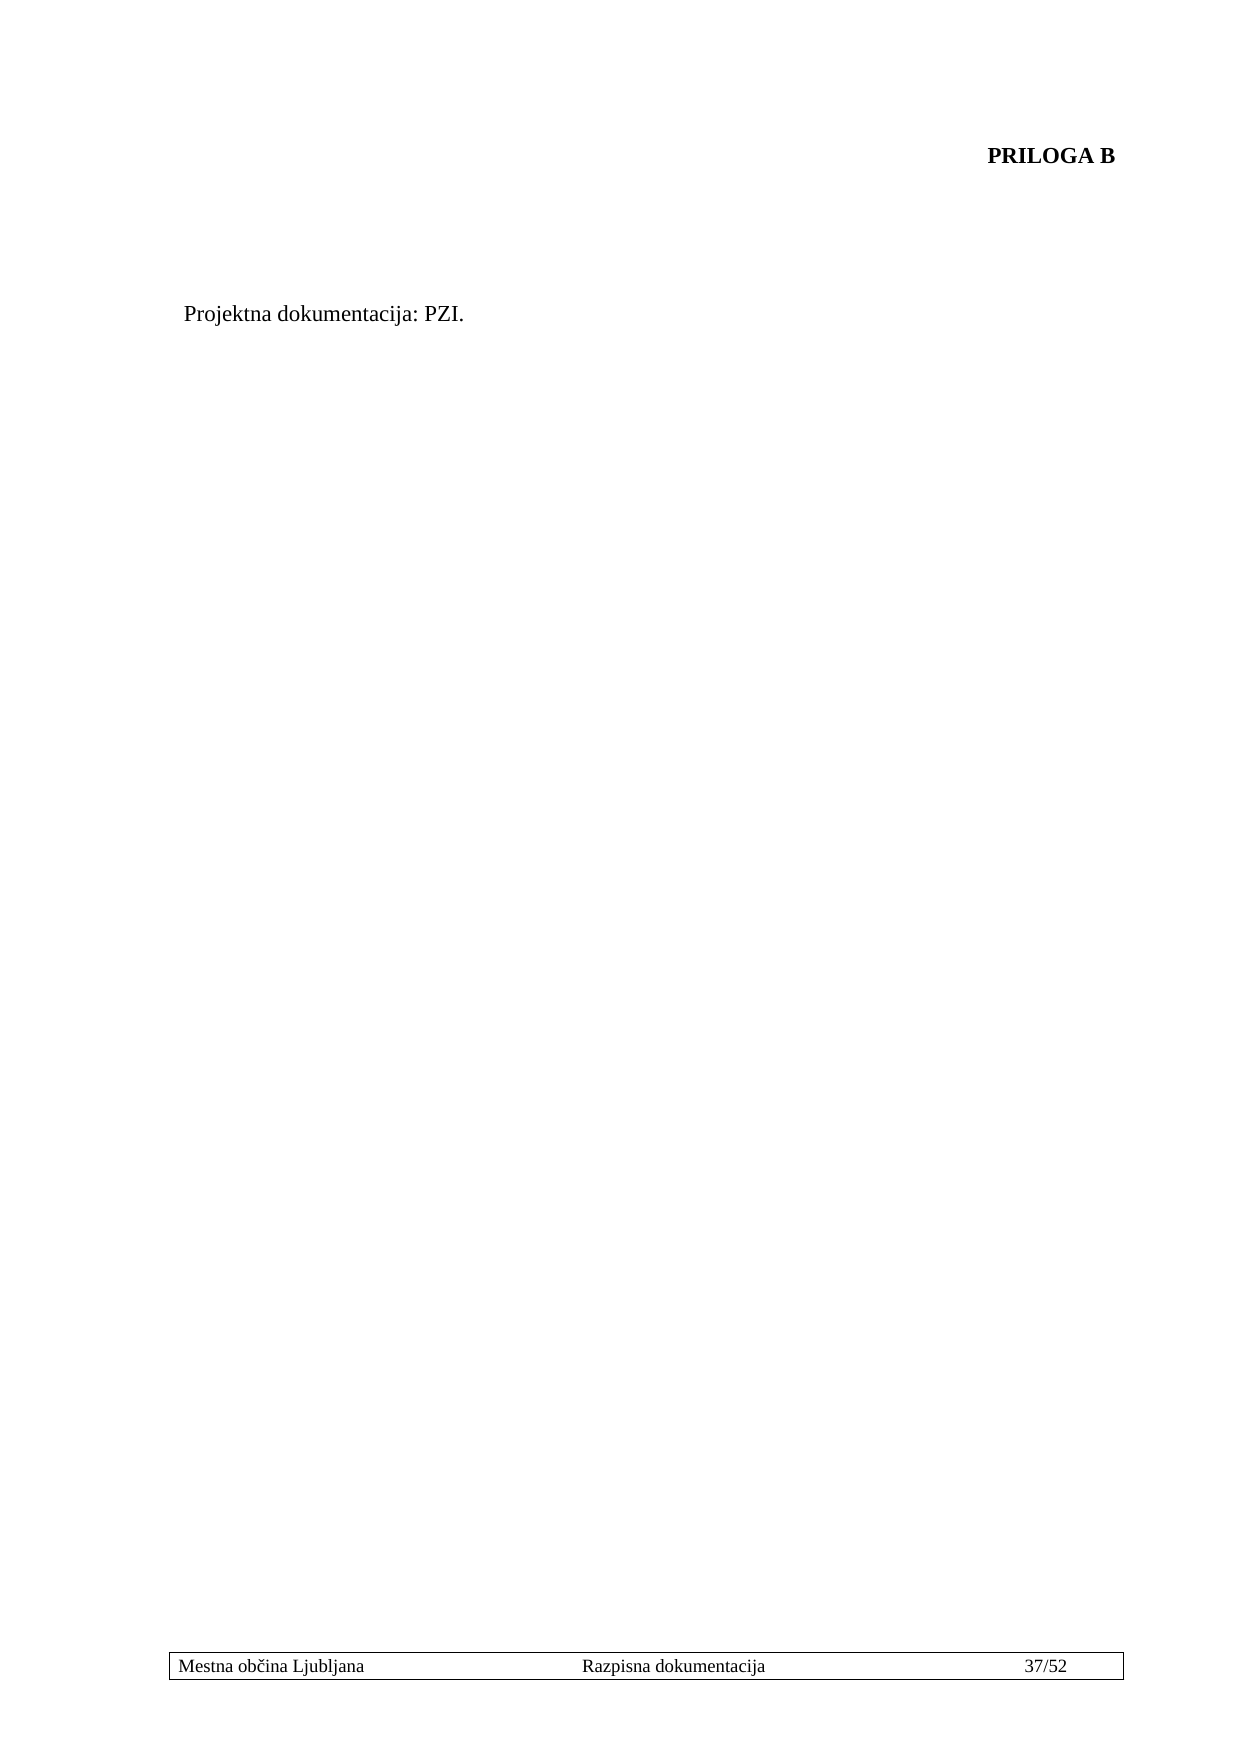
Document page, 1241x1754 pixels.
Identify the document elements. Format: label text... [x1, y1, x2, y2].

text Projektna dokumentacija: PZI. [184, 300, 1115, 326]
text PRILOGA B [184, 142, 1115, 168]
